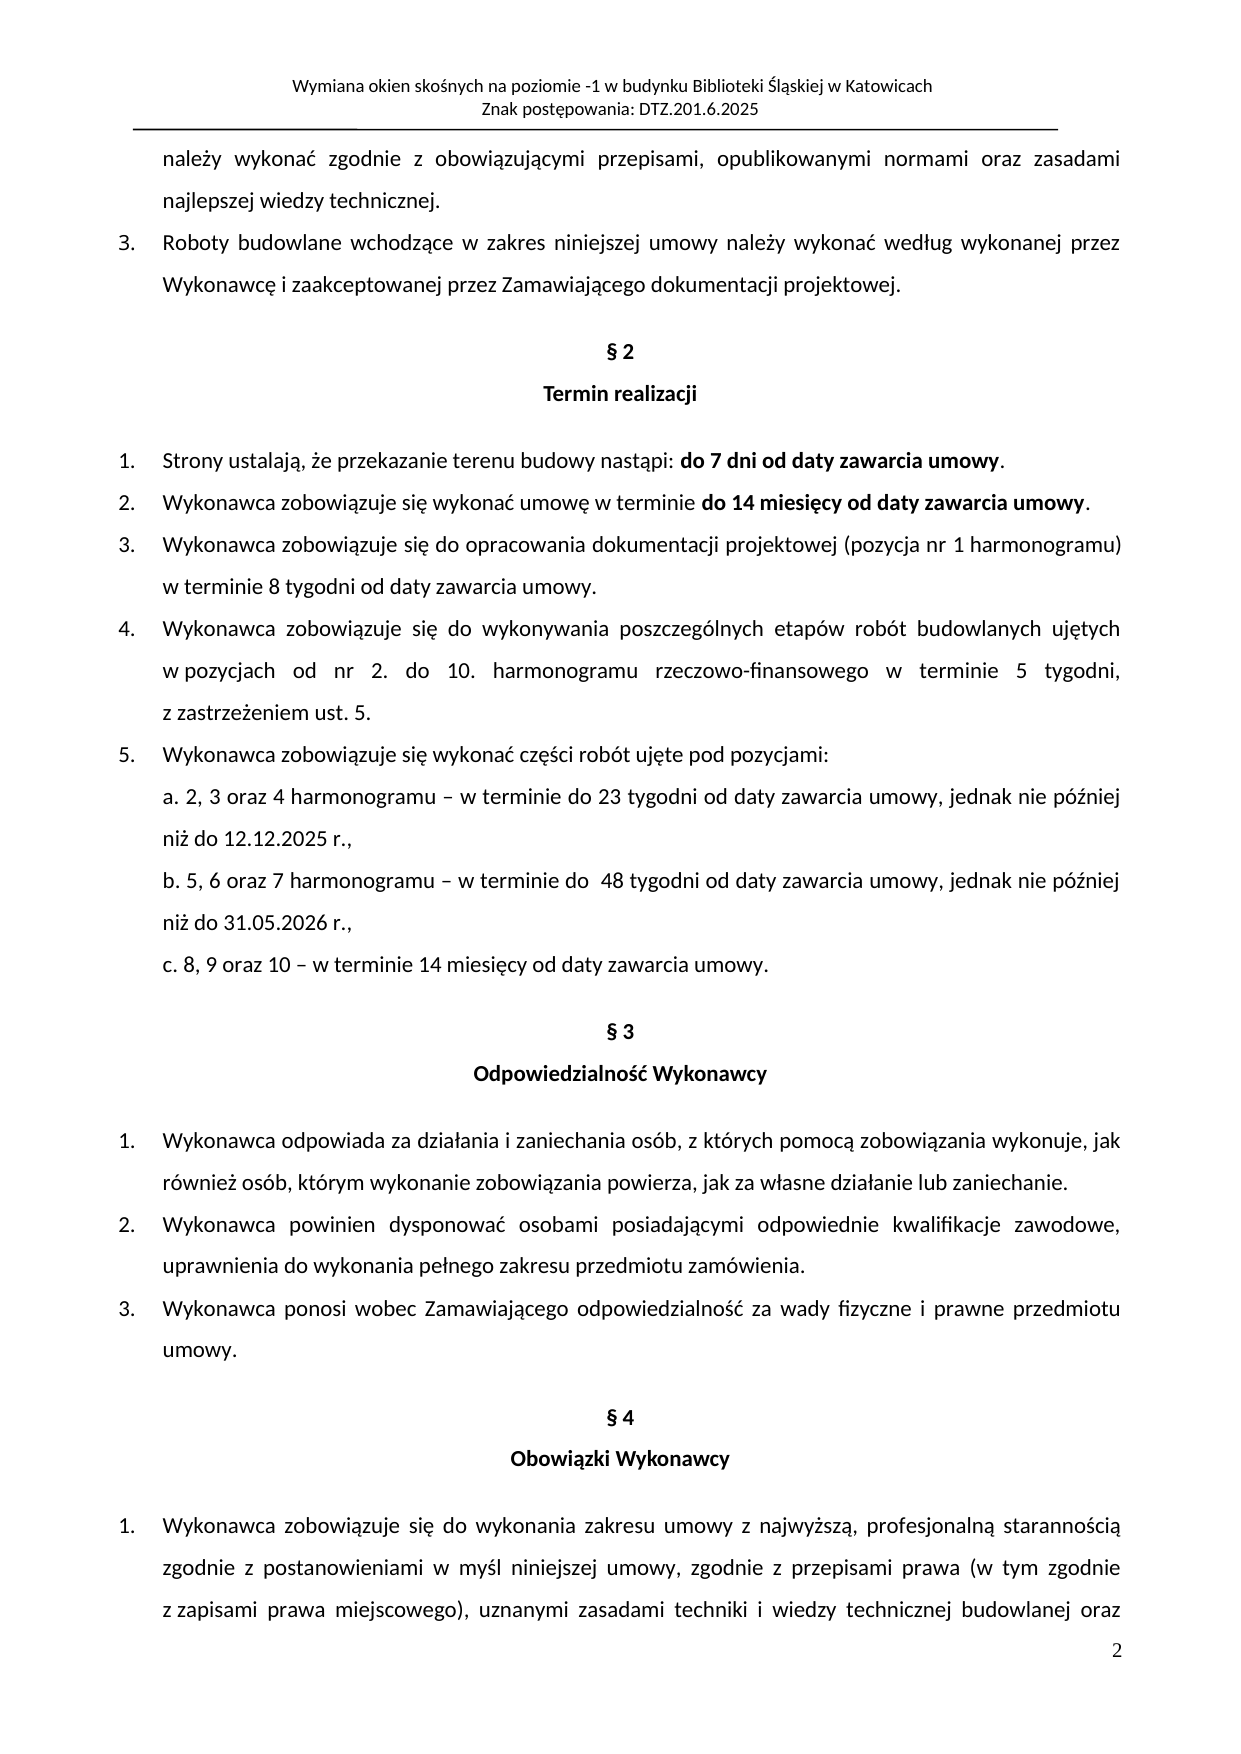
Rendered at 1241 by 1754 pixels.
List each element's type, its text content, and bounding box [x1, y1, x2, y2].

title Obowiązki Wykonawcy [118, 1444, 1122, 1473]
text a. 2, 3 oraz 4 harmonogramu – w terminie do 23 tygodni od daty zawarcia umowy, jednak nie później niż do 12.12.2025 r., [162, 782, 1122, 852]
list Roboty budowlane wchodzące w zakres niniejszej umowy należy wykonać według wykonanej przez Wykonawcę i zaakceptowanej przez Zamawiającego dokumentacji projektowej. [118, 228, 1122, 298]
list Wykonawca ponosi wobec Zamawiającego odpowiedzialność za wady fizyczne i prawne przedmiotu umowy. [118, 1294, 1122, 1364]
list Wykonawca odpowiada za działania i zaniechania osób, z których pomocą zobowiązania wykonuje, jak również osób, którym wykonanie zobowiązania powierza, jak za własne działanie lub zaniechanie. [118, 1126, 1122, 1196]
text c. 8, 9 oraz 10 – w terminie 14 miesięcy od daty zawarcia umowy. [162, 950, 1122, 978]
list Strony ustalają, że przekazanie terenu budowy nastąpi: do 7 dni od daty zawarcia umowy. [118, 446, 1122, 474]
list Wykonawca zobowiązuje się do wykonywania poszczególnych etapów robót budowlanych ujętych w pozycjach od nr 2. do 10. harmonogramu rzeczowo-finansowego w terminie 5 tygodni, z zastrzeżeniem ust. 5. [118, 614, 1122, 726]
title § 4 [118, 1403, 1122, 1431]
list Wykonawca zobowiązuje się wykonać umowę w terminie do 14 miesięcy od daty zawarcia umowy. [118, 488, 1122, 516]
text b. 5, 6 oraz 7 harmonogramu – w terminie do 48 tygodni od daty zawarcia umowy, jednak nie później niż do 31.05.2026 r., [162, 866, 1122, 936]
list Wykonawca zobowiązuje się wykonać części robót ujęte pod pozycjami: [118, 740, 1122, 768]
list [118, 1512, 1122, 1623]
title § 2 [118, 337, 1122, 365]
title Termin realizacji [118, 379, 1122, 407]
title Odpowiedzialność Wykonawcy [118, 1059, 1122, 1087]
title § 3 [118, 1017, 1122, 1045]
list Wykonawca powinien dysponować osobami posiadającymi odpowiednie kwalifikacje zawodowe, uprawnienia do wykonania pełnego zakresu przedmiotu zamówienia. [118, 1210, 1122, 1280]
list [118, 144, 1122, 214]
list Wykonawca zobowiązuje się do opracowania dokumentacji projektowej (pozycja nr 1 harmonogramu) w terminie 8 tygodni od daty zawarcia umowy. [118, 530, 1122, 600]
